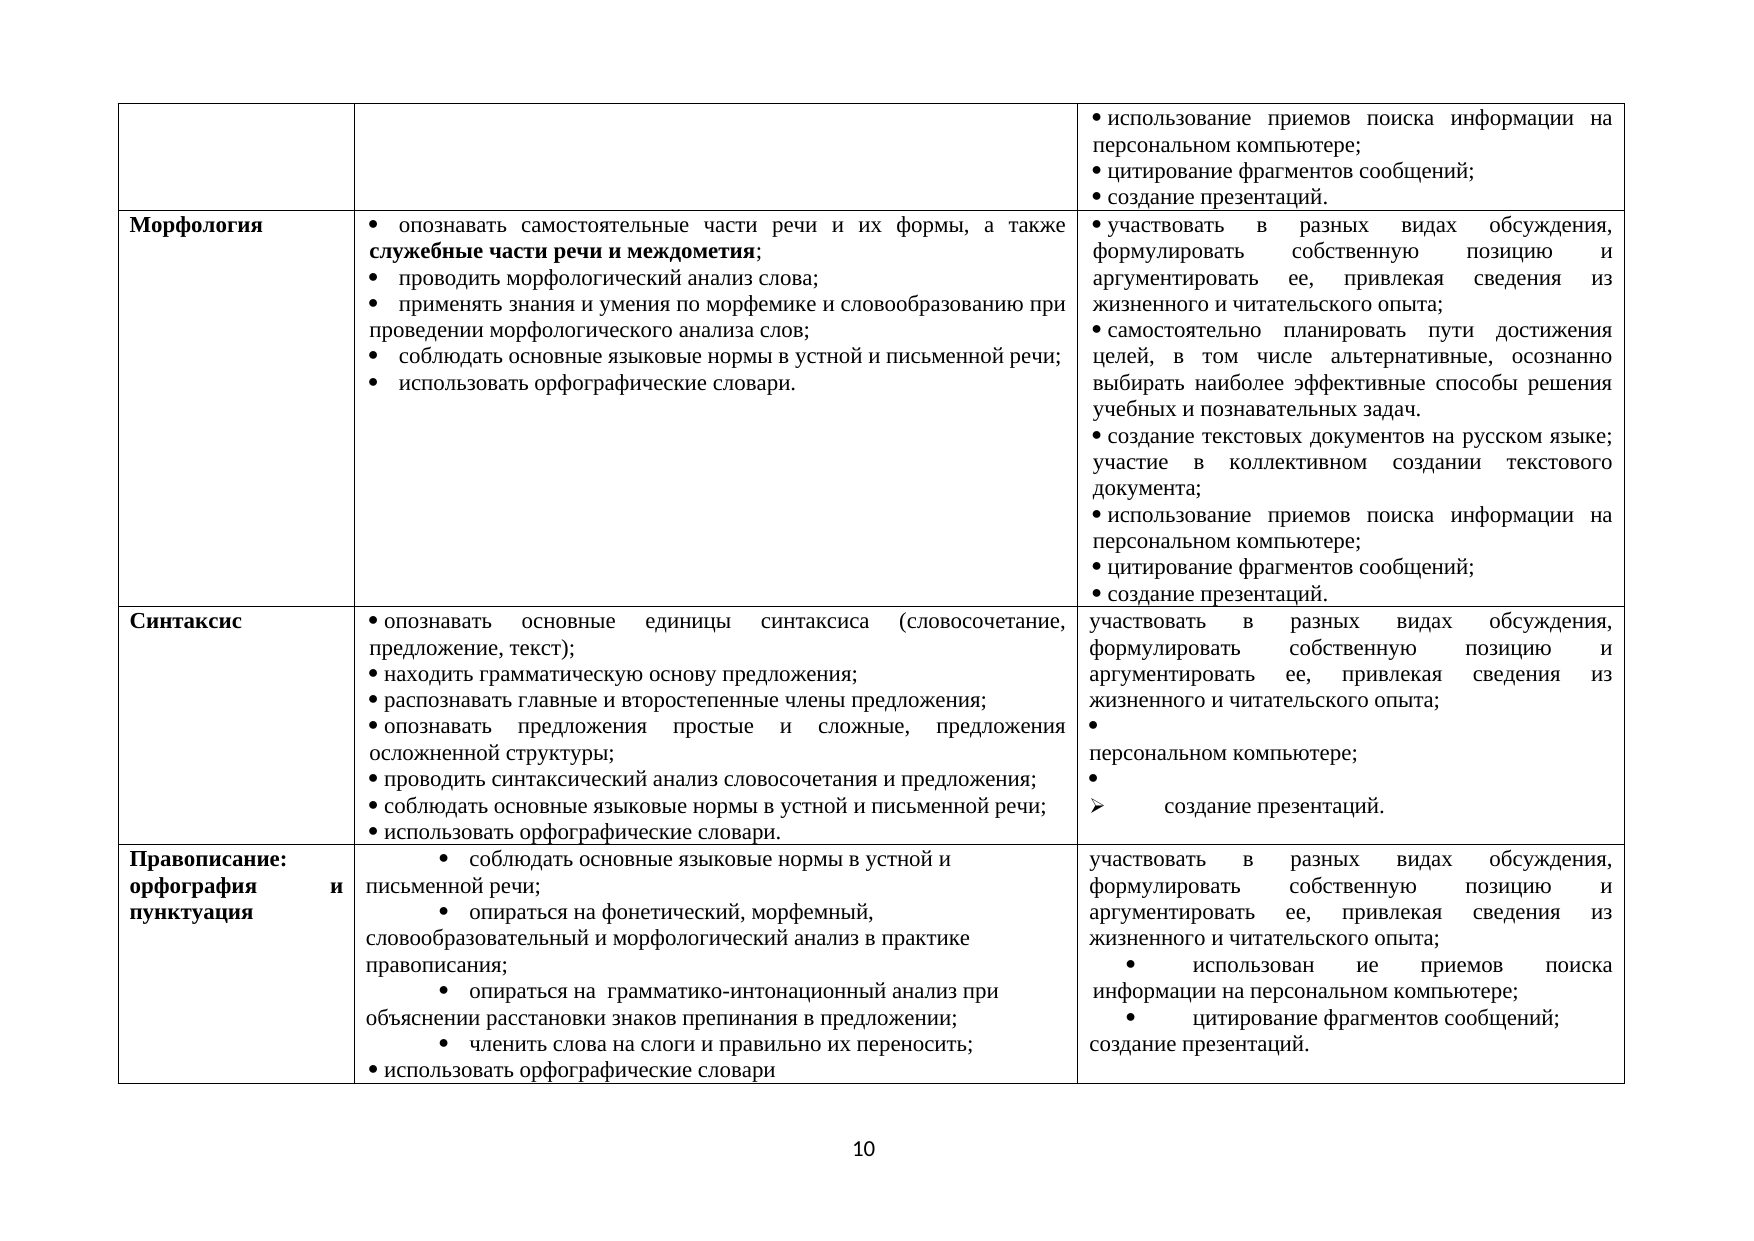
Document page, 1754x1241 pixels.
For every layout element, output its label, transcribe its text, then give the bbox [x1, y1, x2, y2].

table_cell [1078, 104, 1624, 210]
table_cell Синтаксис [119, 607, 354, 844]
table_cell участвовать в разных видах обсуждения, формулировать собственную позицию и аргументировать ее, привлекая сведения из жизненного и читательского опыта; использован ие приемов поиска информации на персональном компьютере; цитирование фрагментов сообщений; создание презентаций. [1078, 845, 1624, 1083]
table_cell опознавать самостоятельные части речи и их формы, а также служебные части речи и междометия; проводить морфологический анализ слова; применять знания и умения по морфемике и словообразованию при проведении морфологического анализа слов; соблюдать основные языковые нормы в устной и письменной речи; использовать орфографические словари. [355, 211, 1077, 606]
table_cell Морфология [119, 211, 354, 606]
table_cell соблюдать основные языковые нормы в устной и письменной речи; опираться на фонетический, морфемный, словообразовательный и морфологический анализ в практике правописания; опираться на грамматико-интонационный анализ при объяснении расстановки знаков препинания в предложении; членить слова на слоги и правильно их переносить; использовать орфографические словари [355, 845, 1077, 1083]
table_cell опознавать основные единицы синтаксиса (словосочетание, предложение, текст); находить грамматическую основу предложения; распознавать главные и второстепенные члены предложения; опознавать предложения простые и сложные, предложения осложненной структуры; проводить синтаксический анализ словосочетания и предложения; соблюдать основные языковые нормы в устной и письменной речи; использовать орфографические словари. [355, 607, 1077, 844]
table_cell Правописание: орфография и пунктуация [119, 845, 354, 1083]
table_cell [355, 104, 1077, 210]
table_cell участвовать в разных видах обсуждения, формулировать собственную позицию и аргументировать ее, привлекая сведения из жизненного и читательского опыта; использование приемов поиска информации на персональном компьютере; цитирование фрагментов сообщений; создание презентаций. [1078, 607, 1624, 844]
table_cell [119, 104, 354, 210]
